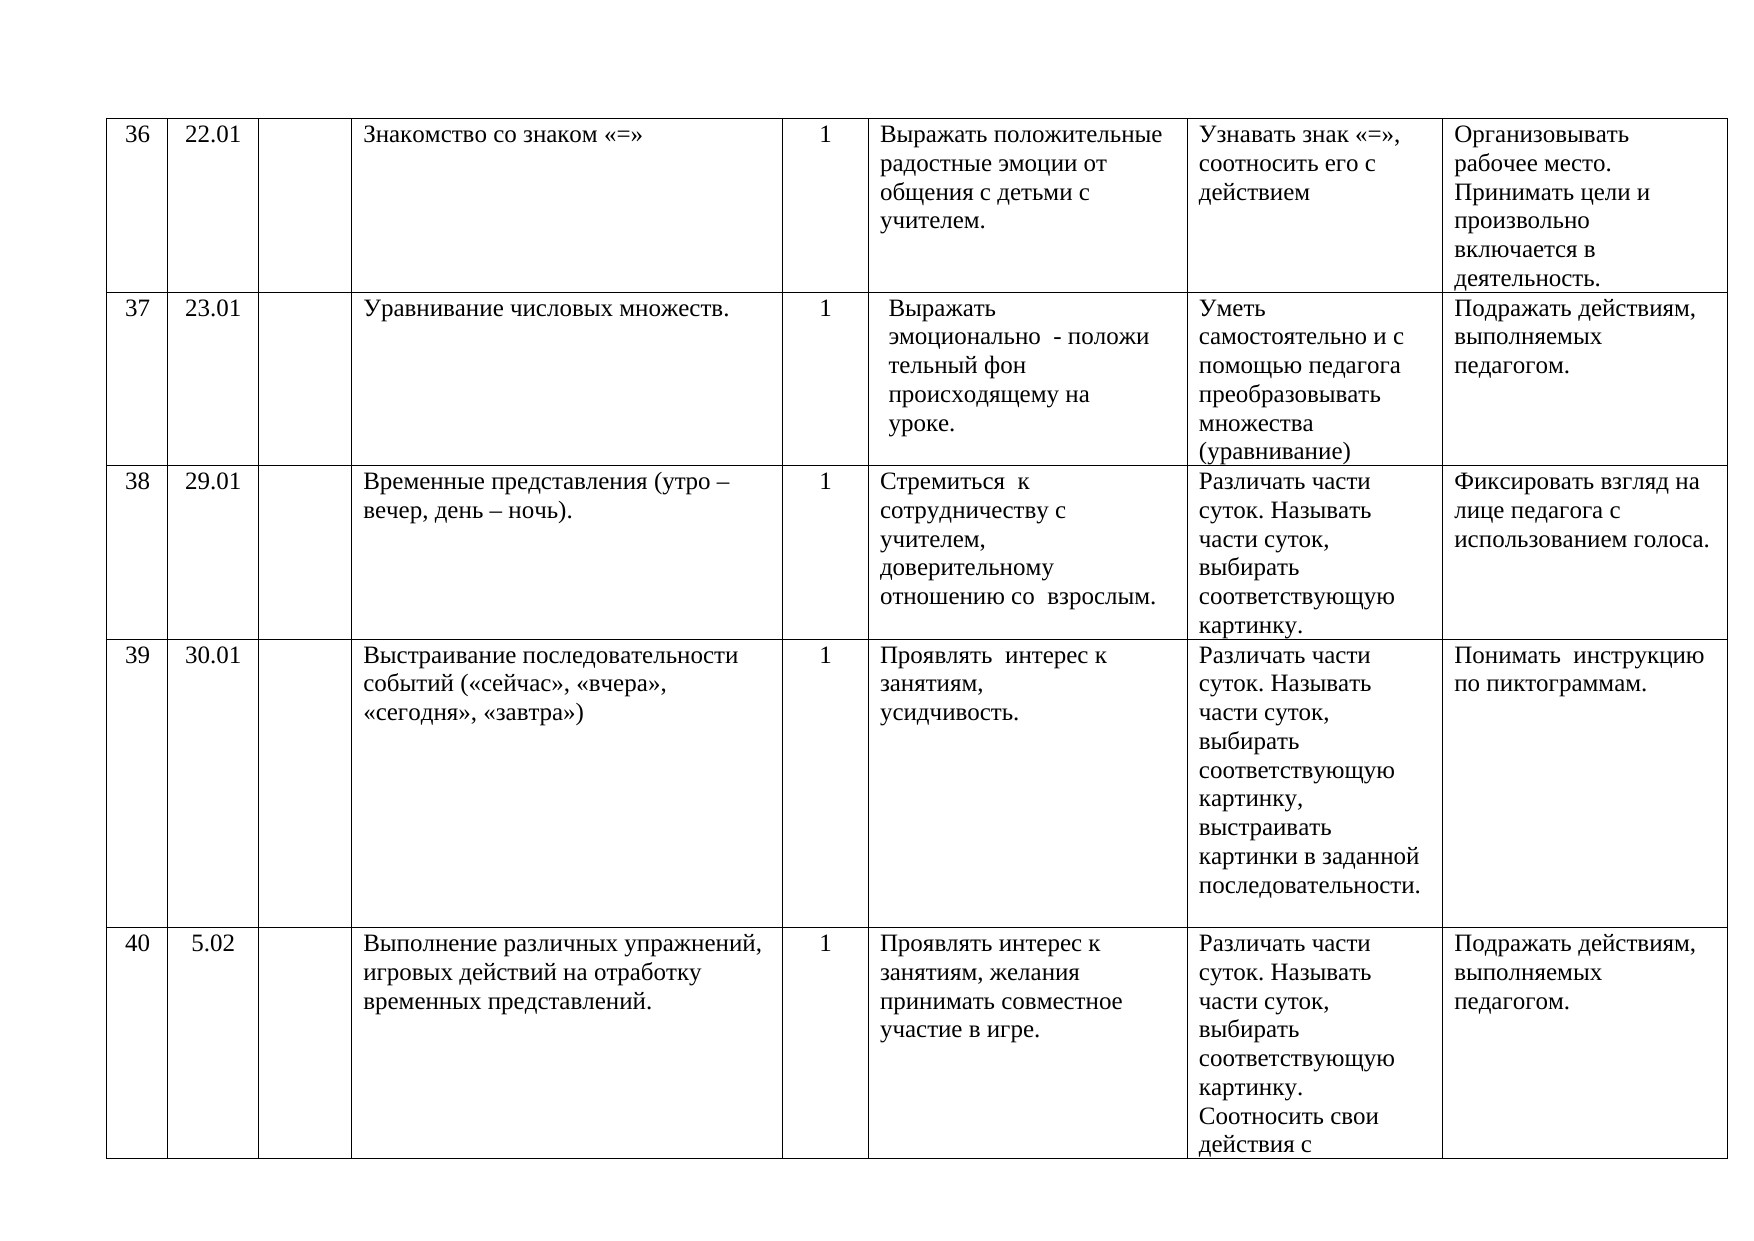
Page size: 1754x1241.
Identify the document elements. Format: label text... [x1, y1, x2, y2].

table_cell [1443, 928, 1727, 1158]
table_cell Организовывать рабочее место. Принимать цели и произвольно включается в деятельность. [1443, 119, 1727, 292]
table_cell 37 [107, 293, 167, 465]
table_cell [259, 466, 351, 639]
table_cell 1 [783, 640, 868, 927]
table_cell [869, 928, 1187, 1158]
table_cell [1188, 928, 1442, 1158]
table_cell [352, 928, 782, 1158]
table_cell 23.01 [168, 293, 258, 465]
table_cell 39 [107, 640, 167, 927]
table_cell 40 [107, 928, 167, 1158]
table_cell Понимать инструкцию по пиктограммам. [1443, 640, 1727, 927]
table_cell Различать части суток. Называть части суток, выбирать соответствующую картинку. [1188, 466, 1442, 639]
table_cell 29.01 [168, 466, 258, 639]
table_cell [259, 928, 351, 1158]
table_cell 1 [783, 293, 868, 465]
table_cell Уметь самостоятельно и с помощью педагога преобразовывать множества (уравнивание) [1188, 293, 1442, 465]
table_cell 5.02 [168, 928, 258, 1158]
table_cell Выражать эмоционально - положи тельный фон происходящему на уроке. [869, 293, 1187, 465]
table_cell [259, 640, 351, 927]
table_cell Подражать действиям, выполняемых педагогом. [1443, 293, 1727, 465]
table_cell 1 [783, 466, 868, 639]
table_cell Фиксировать взгляд на лице педагога с использованием голоса. [1443, 466, 1727, 639]
table_cell 38 [107, 466, 167, 639]
table_cell Различать части суток. Называть части суток, выбирать соответствующую картинку, выстраивать картинки в заданной последовательности. [1188, 640, 1442, 927]
table_cell 22.01 [168, 119, 258, 292]
table_cell 1 [783, 928, 868, 1158]
table_cell Временные представления (утро – вечер, день – ночь). [352, 466, 782, 639]
table_cell Выражать положительные радостные эмоции от общения с детьми с учителем. [869, 119, 1187, 292]
table_cell Выстраивание последовательности событий («сейчас», «вчера», «сегодня», «завтра») [352, 640, 782, 927]
table_cell 36 [107, 119, 167, 292]
table_cell Знакомство со знаком «=» [352, 119, 782, 292]
table_cell Уравнивание числовых множеств. [352, 293, 782, 465]
table_cell [259, 119, 351, 292]
table_cell [259, 293, 351, 465]
table_cell Проявлять интерес к занятиям, усидчивость. [869, 640, 1187, 927]
table_cell Узнавать знак «=», соотносить его с действием [1188, 119, 1442, 292]
table_cell 30.01 [168, 640, 258, 927]
table_cell 1 [783, 119, 868, 292]
table_cell Стремиться к сотрудничеству с учителем, доверительному отношению со взрослым. [869, 466, 1187, 639]
